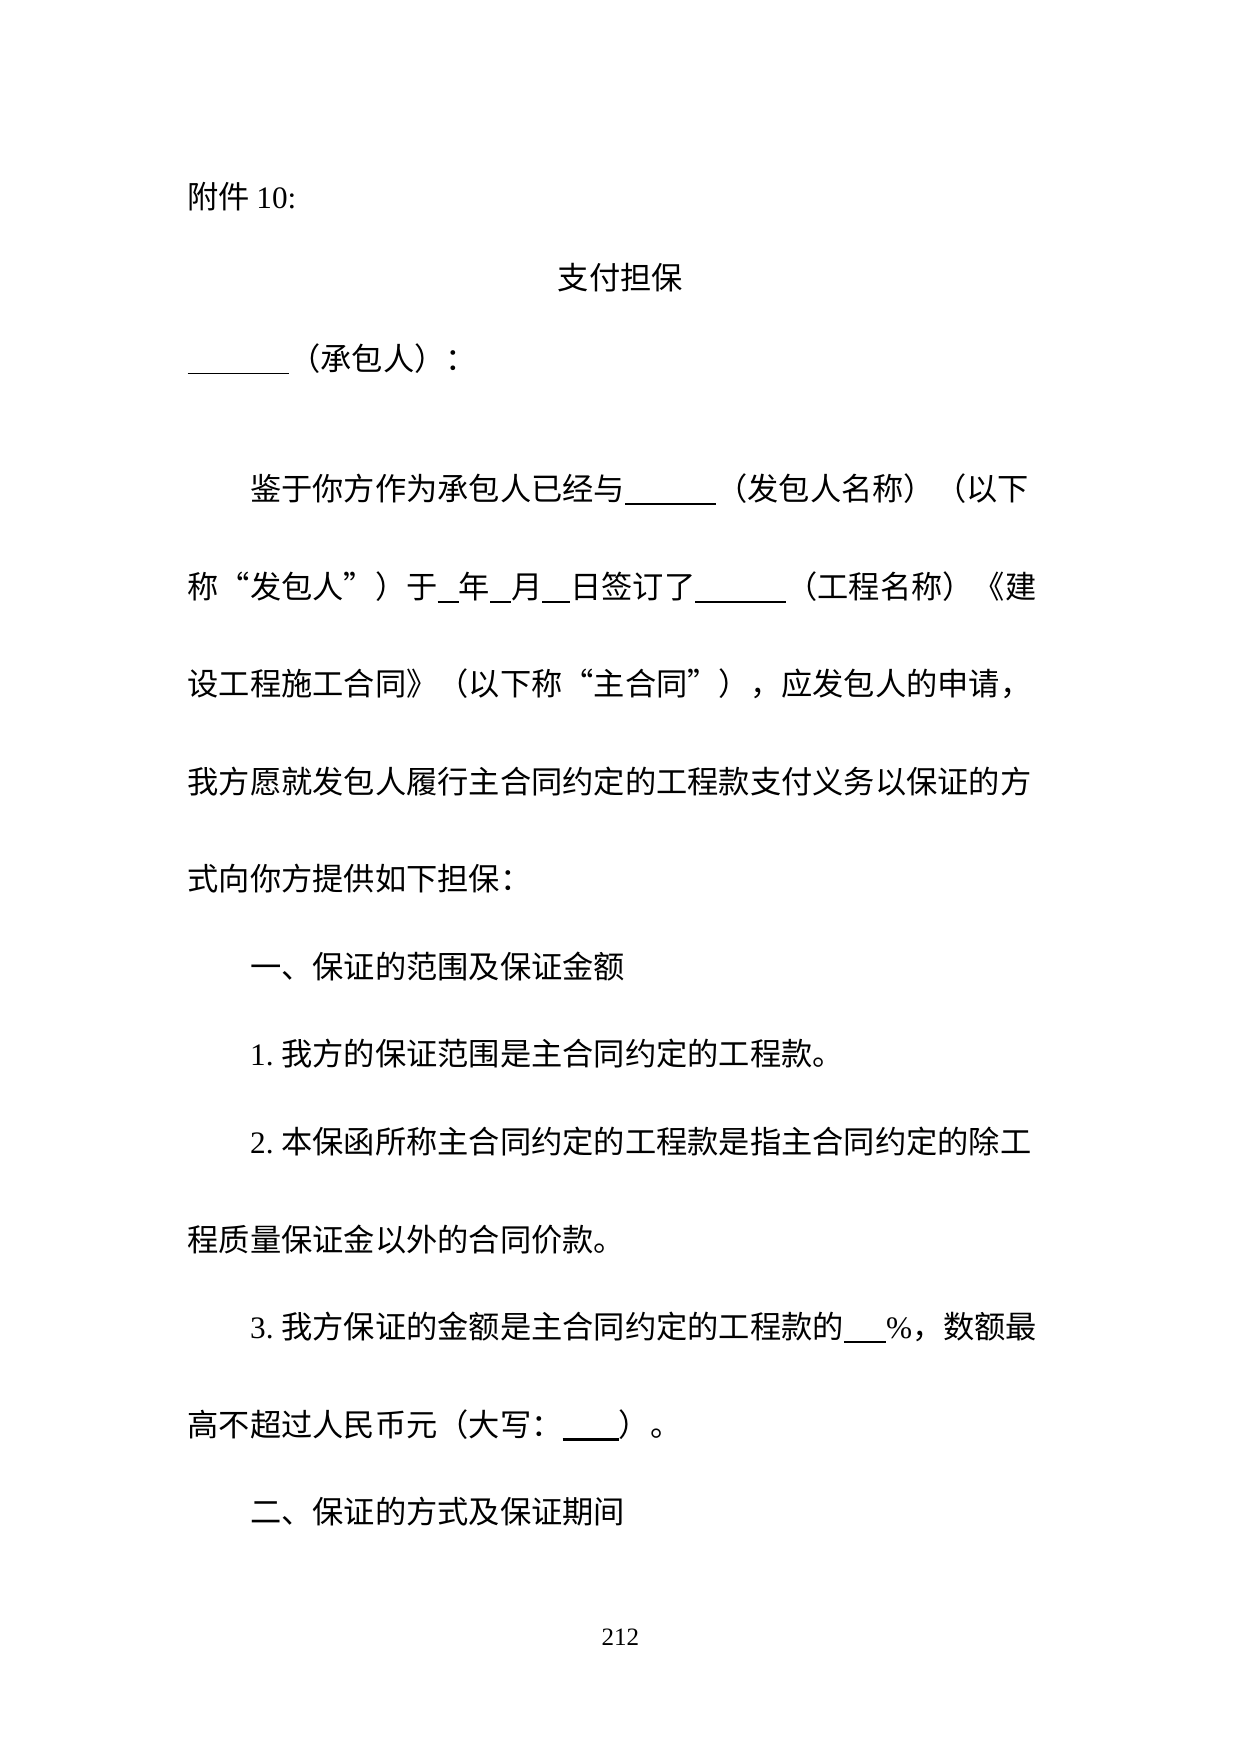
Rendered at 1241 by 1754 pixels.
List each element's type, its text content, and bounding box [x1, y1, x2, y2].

text 2. 本保函所称主合同约定的工程款是指主合同约定的除工程质量保证金以外的合同价款。 [187, 1107, 1053, 1270]
text 支付担保 [187, 243, 1053, 308]
text 3. 我方保证的金额是主合同约定的工程款的 %，数额最高不超过人民币元（大写： ）。 [187, 1292, 1053, 1455]
text 一、保证的范围及保证金额 [187, 932, 1053, 997]
text （承包人）： [187, 324, 1053, 389]
text 1. 我方的保证范围是主合同约定的工程款。 [187, 1020, 1053, 1085]
text 二、保证的方式及保证期间 [187, 1477, 1053, 1542]
text 附件10: [187, 162, 1053, 227]
text 鉴于你方作为承包人已经与 （发包人名称）（以下称“发包人”）于 年 月 日签订了 （工程名称）《建设工程施工合同》（以下称“主合同”），应发包人的申请，我方愿就发包人履行主合同约定的工程款支付义务以保证的方式向你方提供如下担保： [187, 454, 1053, 909]
